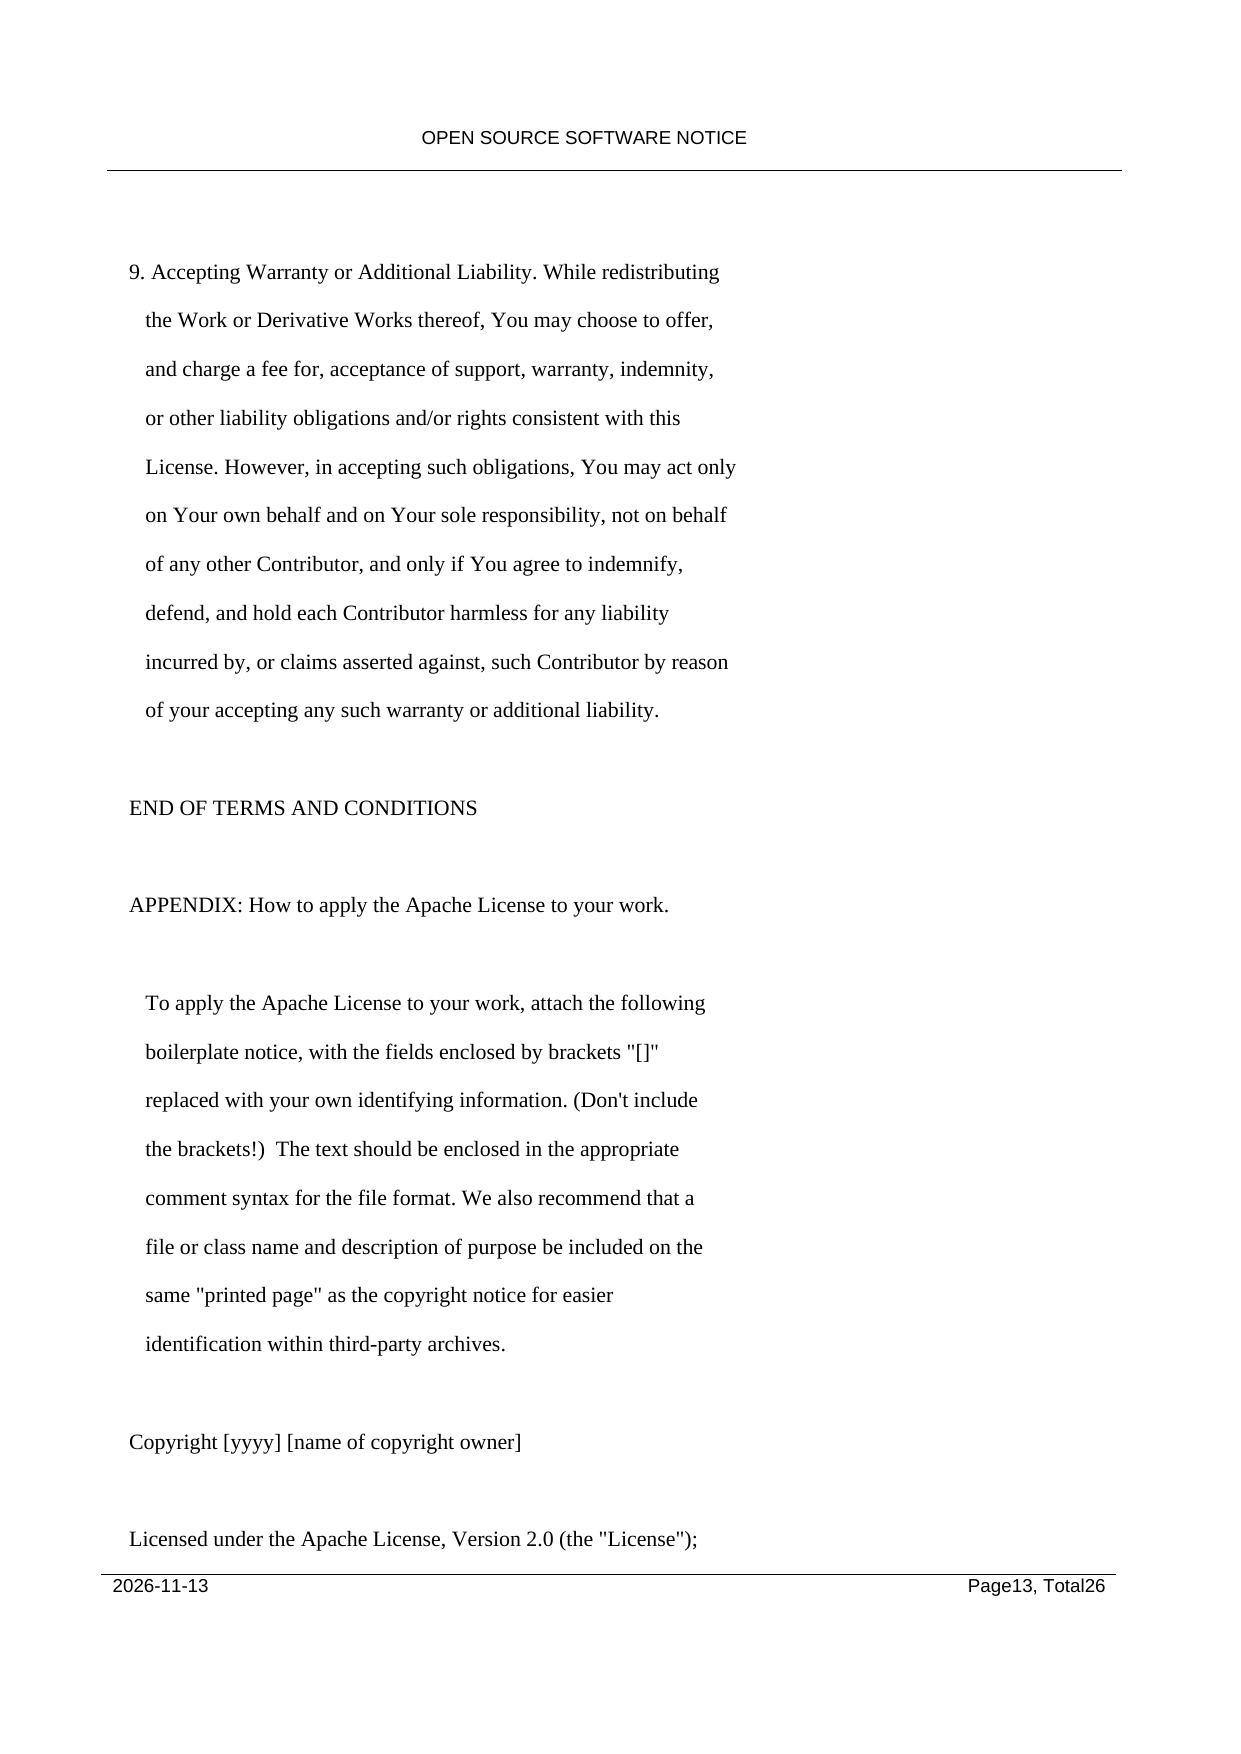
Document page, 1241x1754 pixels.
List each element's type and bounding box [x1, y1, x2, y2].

text [112, 206, 1128, 1555]
